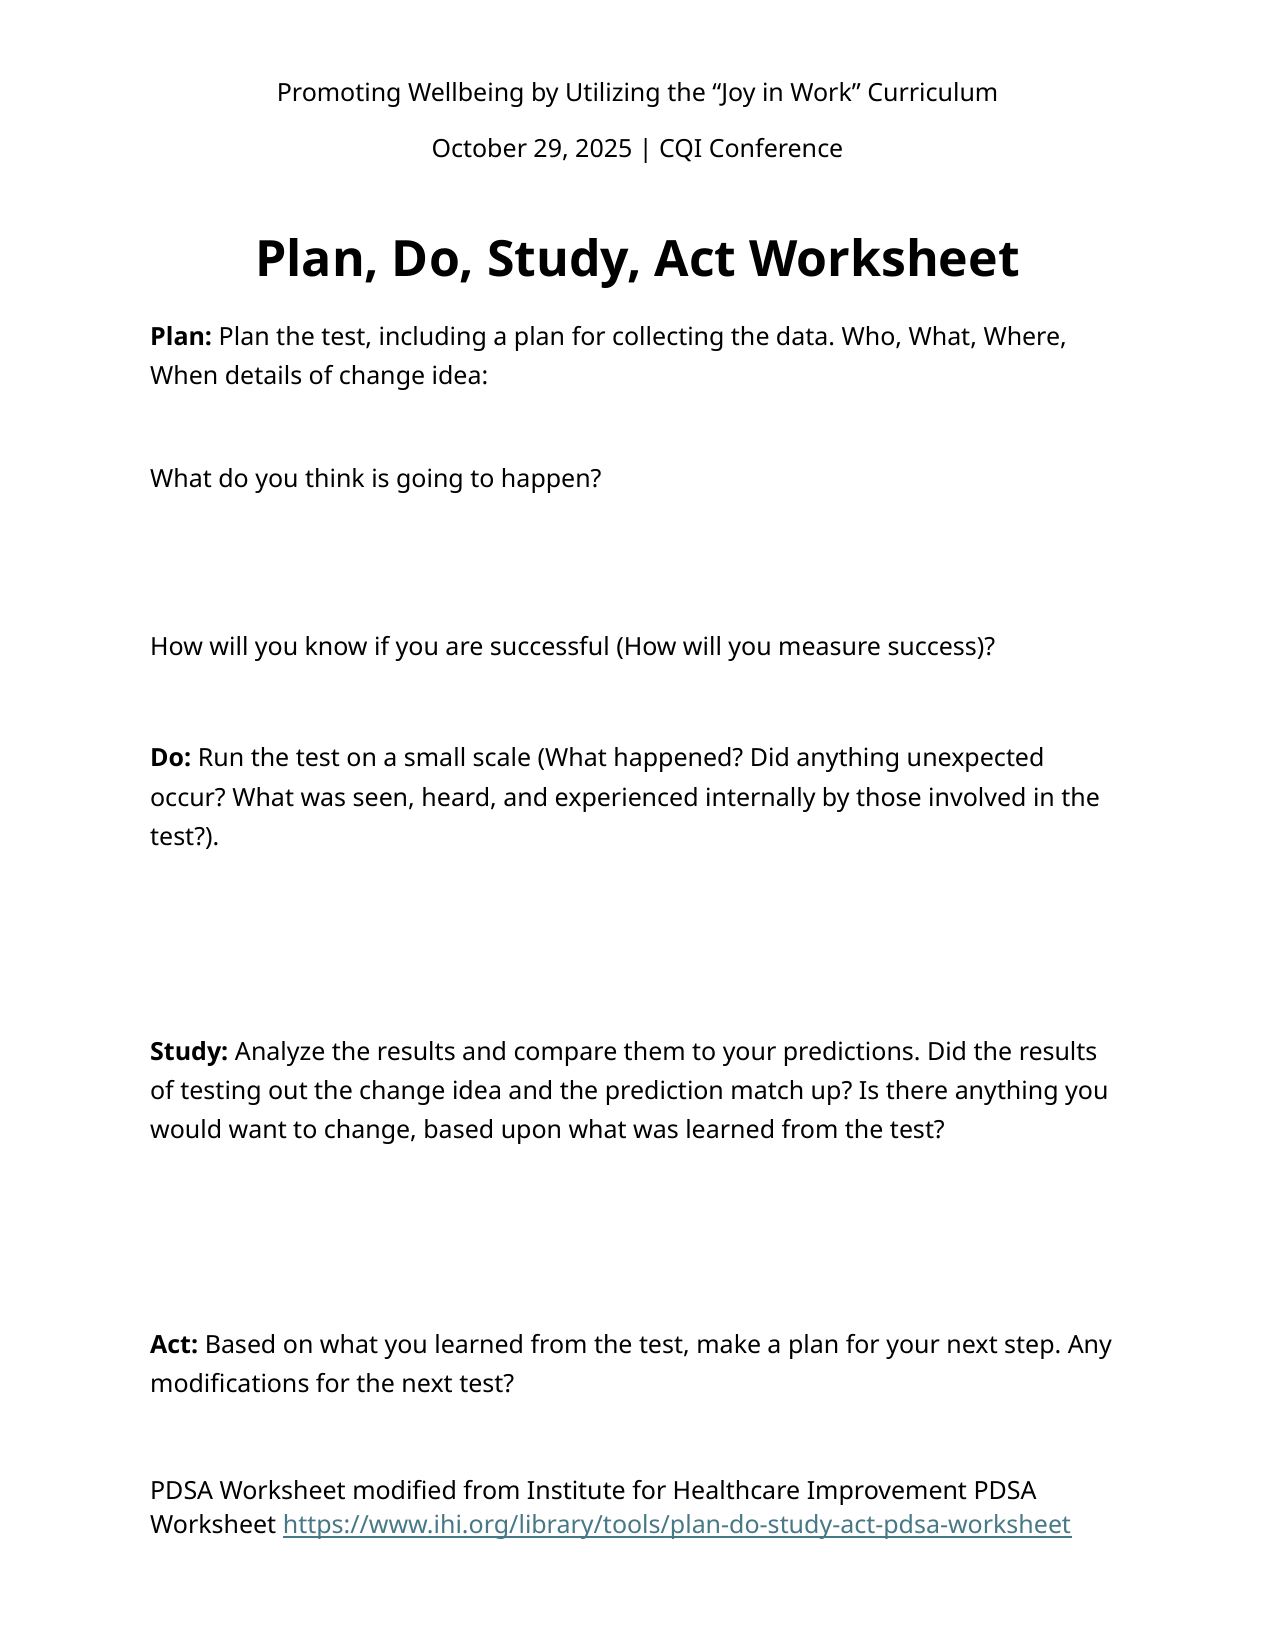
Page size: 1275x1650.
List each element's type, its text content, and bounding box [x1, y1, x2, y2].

subtitle Plan: Plan the test, including a plan for collecting the data. Who, What, Where, When details of change idea: [150, 318, 1125, 392]
subtitle Plan, Do, Study, Act Worksheet [150, 223, 1125, 291]
subtitle Do: Run the test on a small scale (What happened? Did anything unexpected occur? What was seen, heard, and experienced internally by those involved in the test?). [150, 740, 1125, 852]
subtitle Study: Analyze the results and compare them to your predictions. Did the results of testing out the change idea and the prediction match up? Is there anything you would want to change, based upon what was learned from the test? [150, 1033, 1125, 1146]
text How will you know if you are successful (How will you measure success)? [150, 628, 1125, 662]
text What do you think is going to happen? [150, 461, 1125, 495]
subtitle Act: Based on what you learned from the test, make a plan for your next step. Any modifications for the next test? [150, 1327, 1125, 1400]
